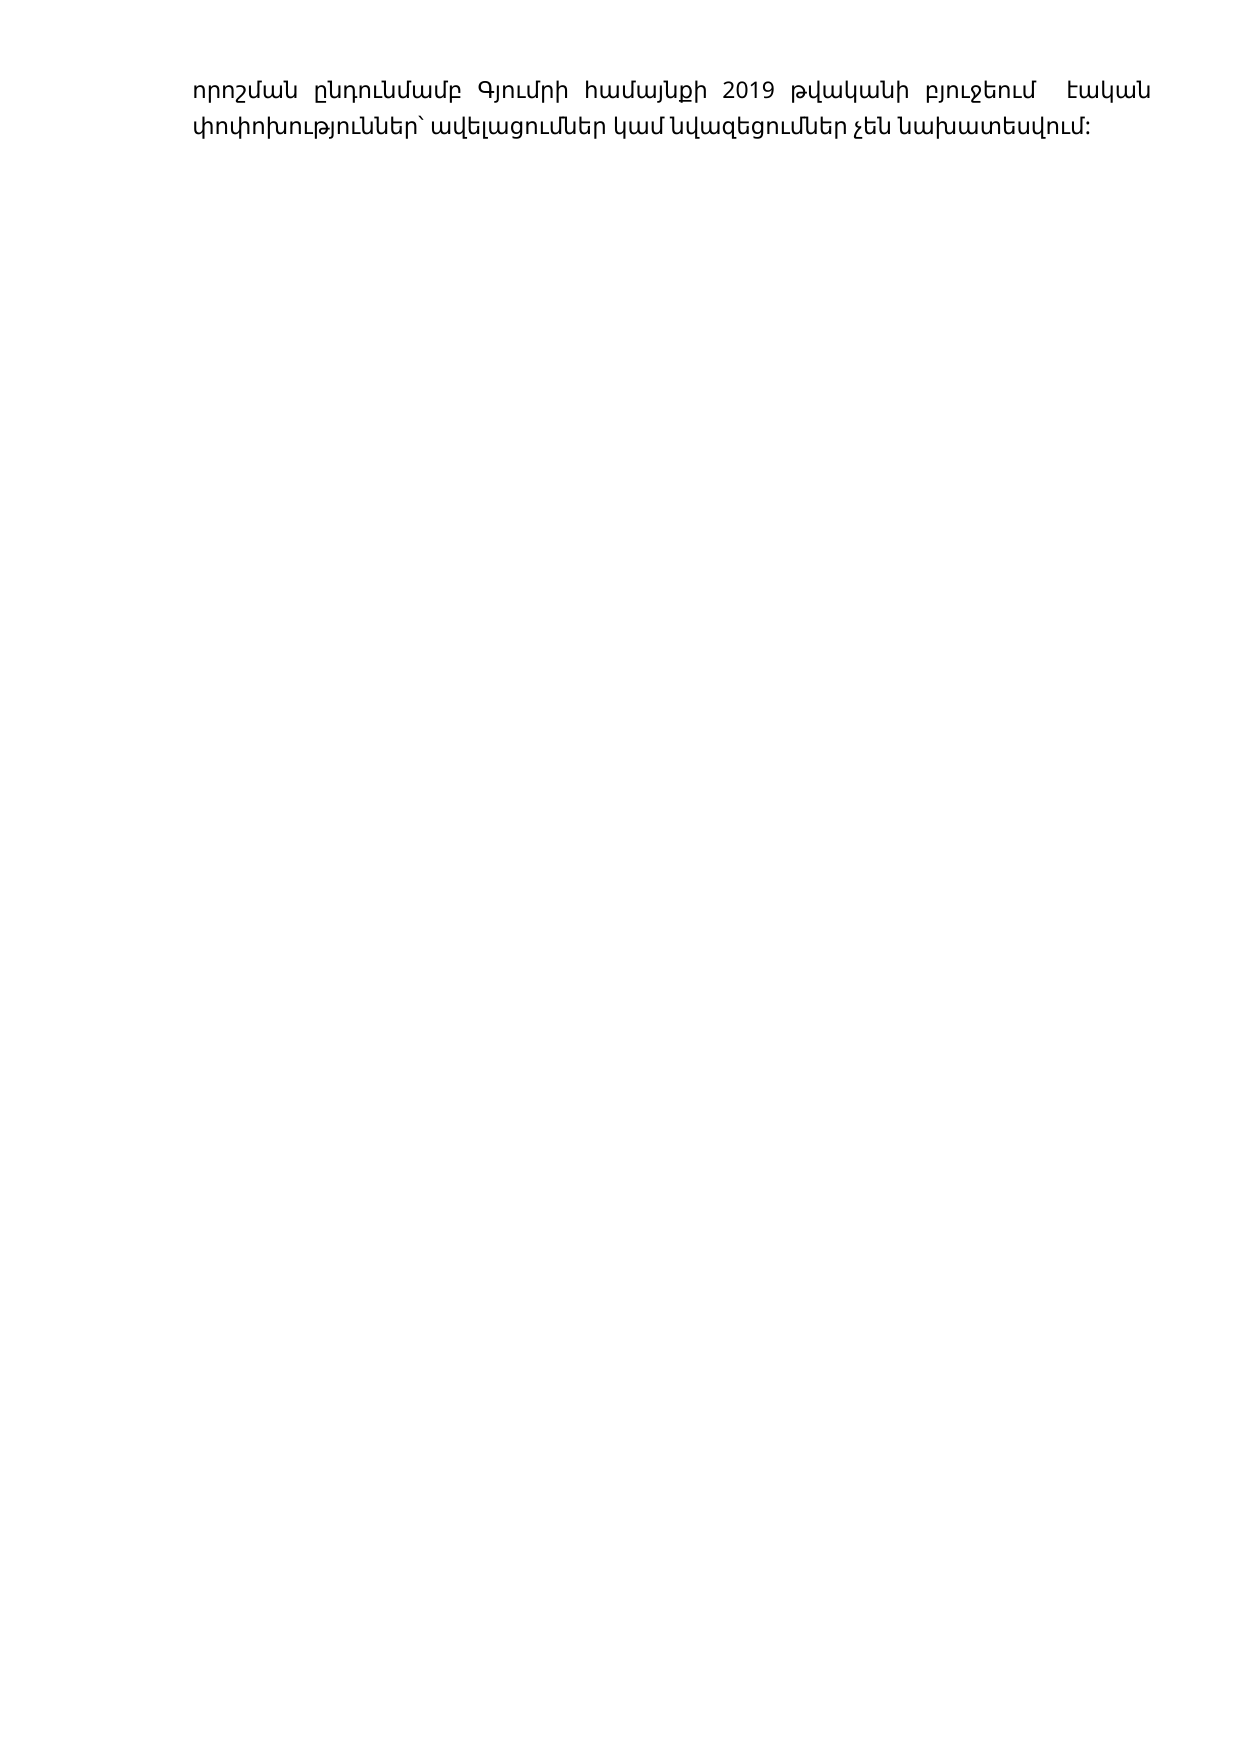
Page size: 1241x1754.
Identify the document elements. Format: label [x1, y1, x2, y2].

text [192, 74, 1152, 141]
